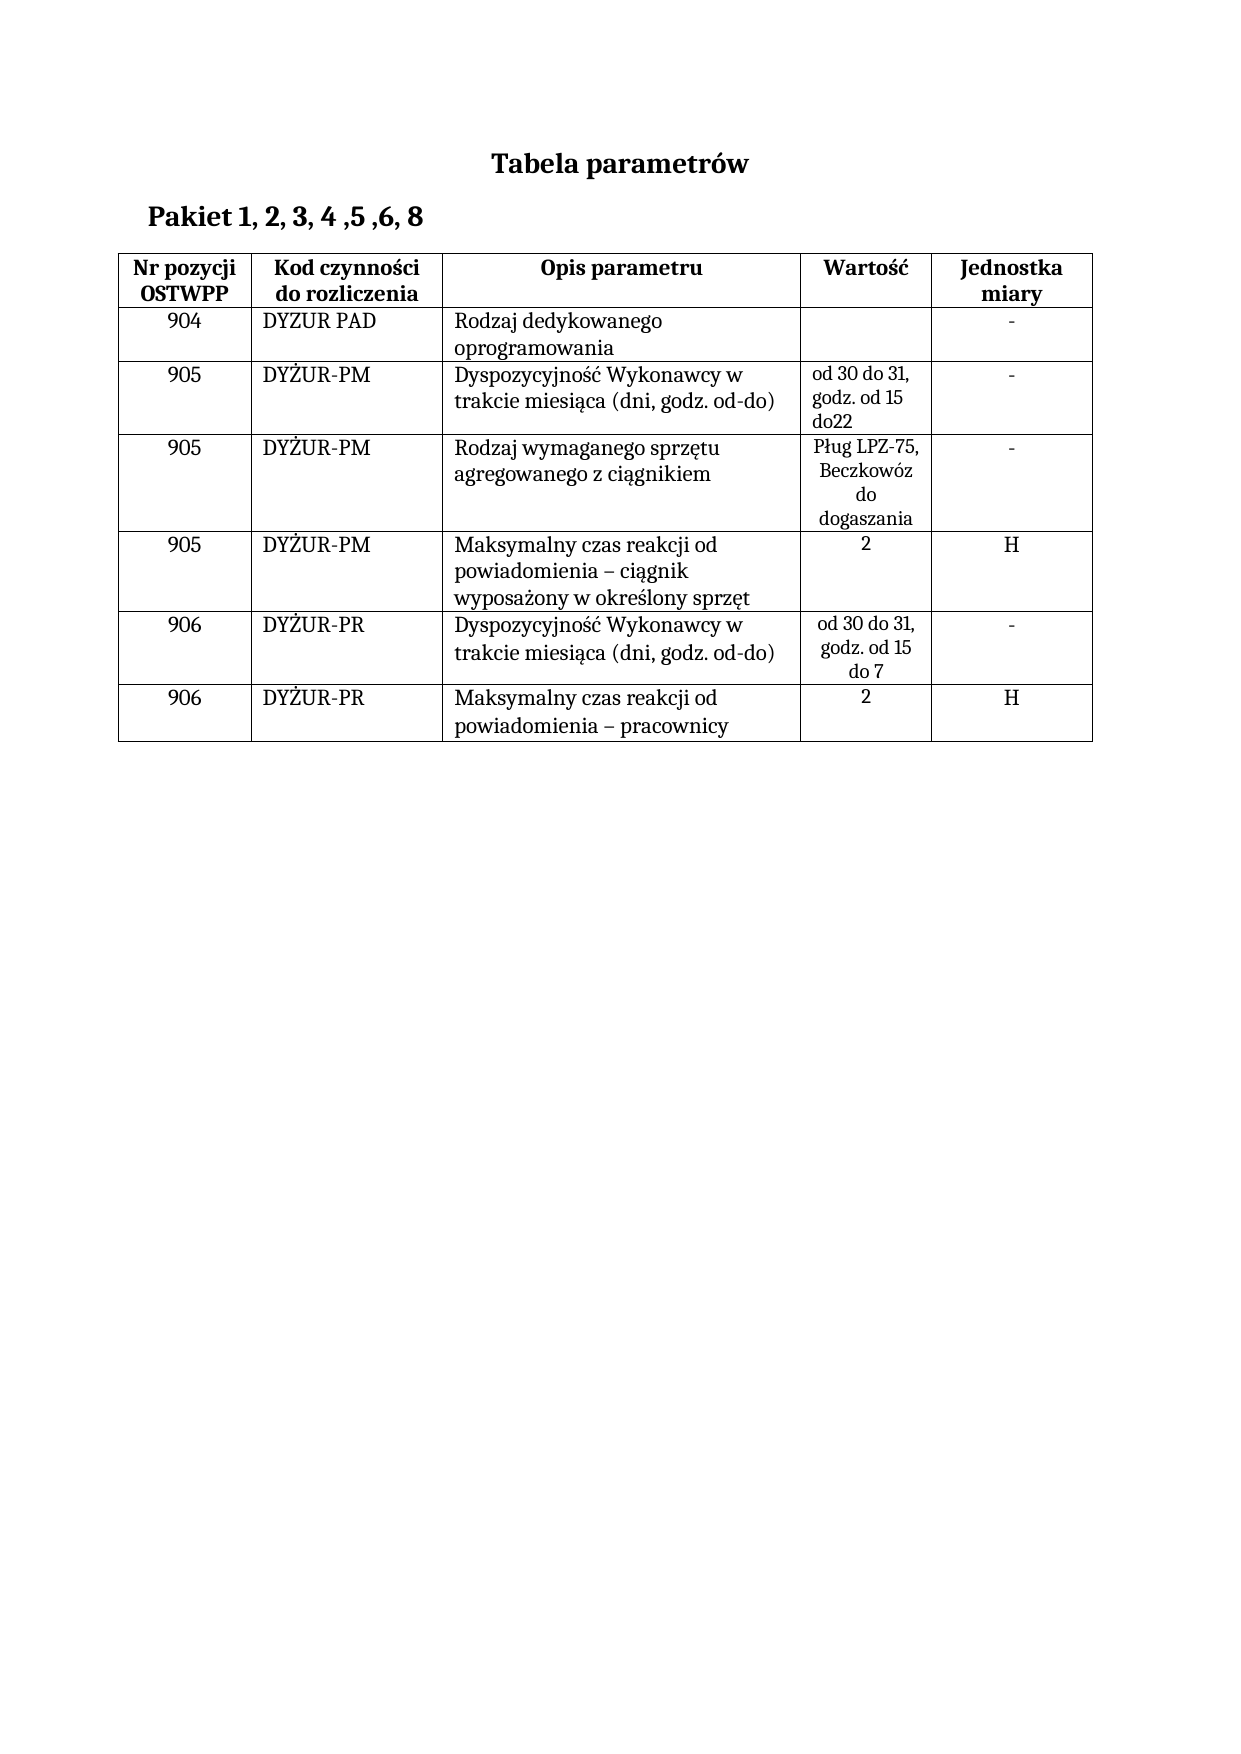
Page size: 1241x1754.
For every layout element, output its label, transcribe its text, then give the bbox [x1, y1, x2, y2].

table_cell DYŻUR-PM [252, 362, 442, 434]
table_cell - [932, 612, 1092, 683]
table_cell H [932, 532, 1092, 611]
table_cell Rodzaj dedykowanego oprogramowania [443, 308, 800, 361]
table_cell [801, 308, 931, 361]
table_cell DYŻUR-PR [252, 612, 442, 683]
table_cell DYŻUR-PM [252, 435, 442, 531]
table_cell 904 [119, 308, 251, 361]
table_header Jednostka miary [932, 254, 1092, 307]
table_cell - [932, 308, 1092, 361]
table_header Nr pozycji OSTWPP [119, 254, 251, 307]
table_header Kod czynności do rozliczenia [252, 254, 442, 307]
table_cell 906 [119, 612, 251, 683]
table_cell 2 [801, 685, 931, 741]
table_header Opis parametru [443, 254, 800, 307]
table_cell 2 [801, 532, 931, 611]
table_header Wartość [801, 254, 931, 307]
table_cell od 30 do 31, godz. od 15 do 7 [801, 612, 931, 683]
table_cell Maksymalny czas reakcji od powiadomienia – pracownicy [443, 685, 800, 741]
table_cell Dyspozycyjność Wykonawcy w trakcie miesiąca (dni, godz. od-do) [443, 612, 800, 683]
table_cell 905 [119, 362, 251, 434]
table_cell Maksymalny czas reakcji od powiadomienia – ciągnik wyposażony w określony sprzęt [443, 532, 800, 611]
table_cell DYŻUR-PR [252, 685, 442, 741]
text Pakiet 1, 2, 3, 4 ,5 ,6, 8 [148, 200, 1093, 234]
table_cell - [932, 435, 1092, 531]
table_cell 905 [119, 532, 251, 611]
table_cell 906 [119, 685, 251, 741]
table_cell Rodzaj wymaganego sprzętu agregowanego z ciągnikiem [443, 435, 800, 531]
table_cell 905 [119, 435, 251, 531]
table_cell - [932, 362, 1092, 434]
table_cell H [932, 685, 1092, 741]
table_cell od 30 do 31, godz. od 15 do22 [801, 362, 931, 434]
text Tabela parametrów [148, 148, 1093, 181]
table_cell Dyspozycyjność Wykonawcy w trakcie miesiąca (dni, godz. od-do) [443, 362, 800, 434]
table_cell DYŻUR-PM [252, 532, 442, 611]
table_cell Pług LPZ-75, Beczkowóz do dogaszania [801, 435, 931, 531]
table_cell DYZUR PAD [252, 308, 442, 361]
